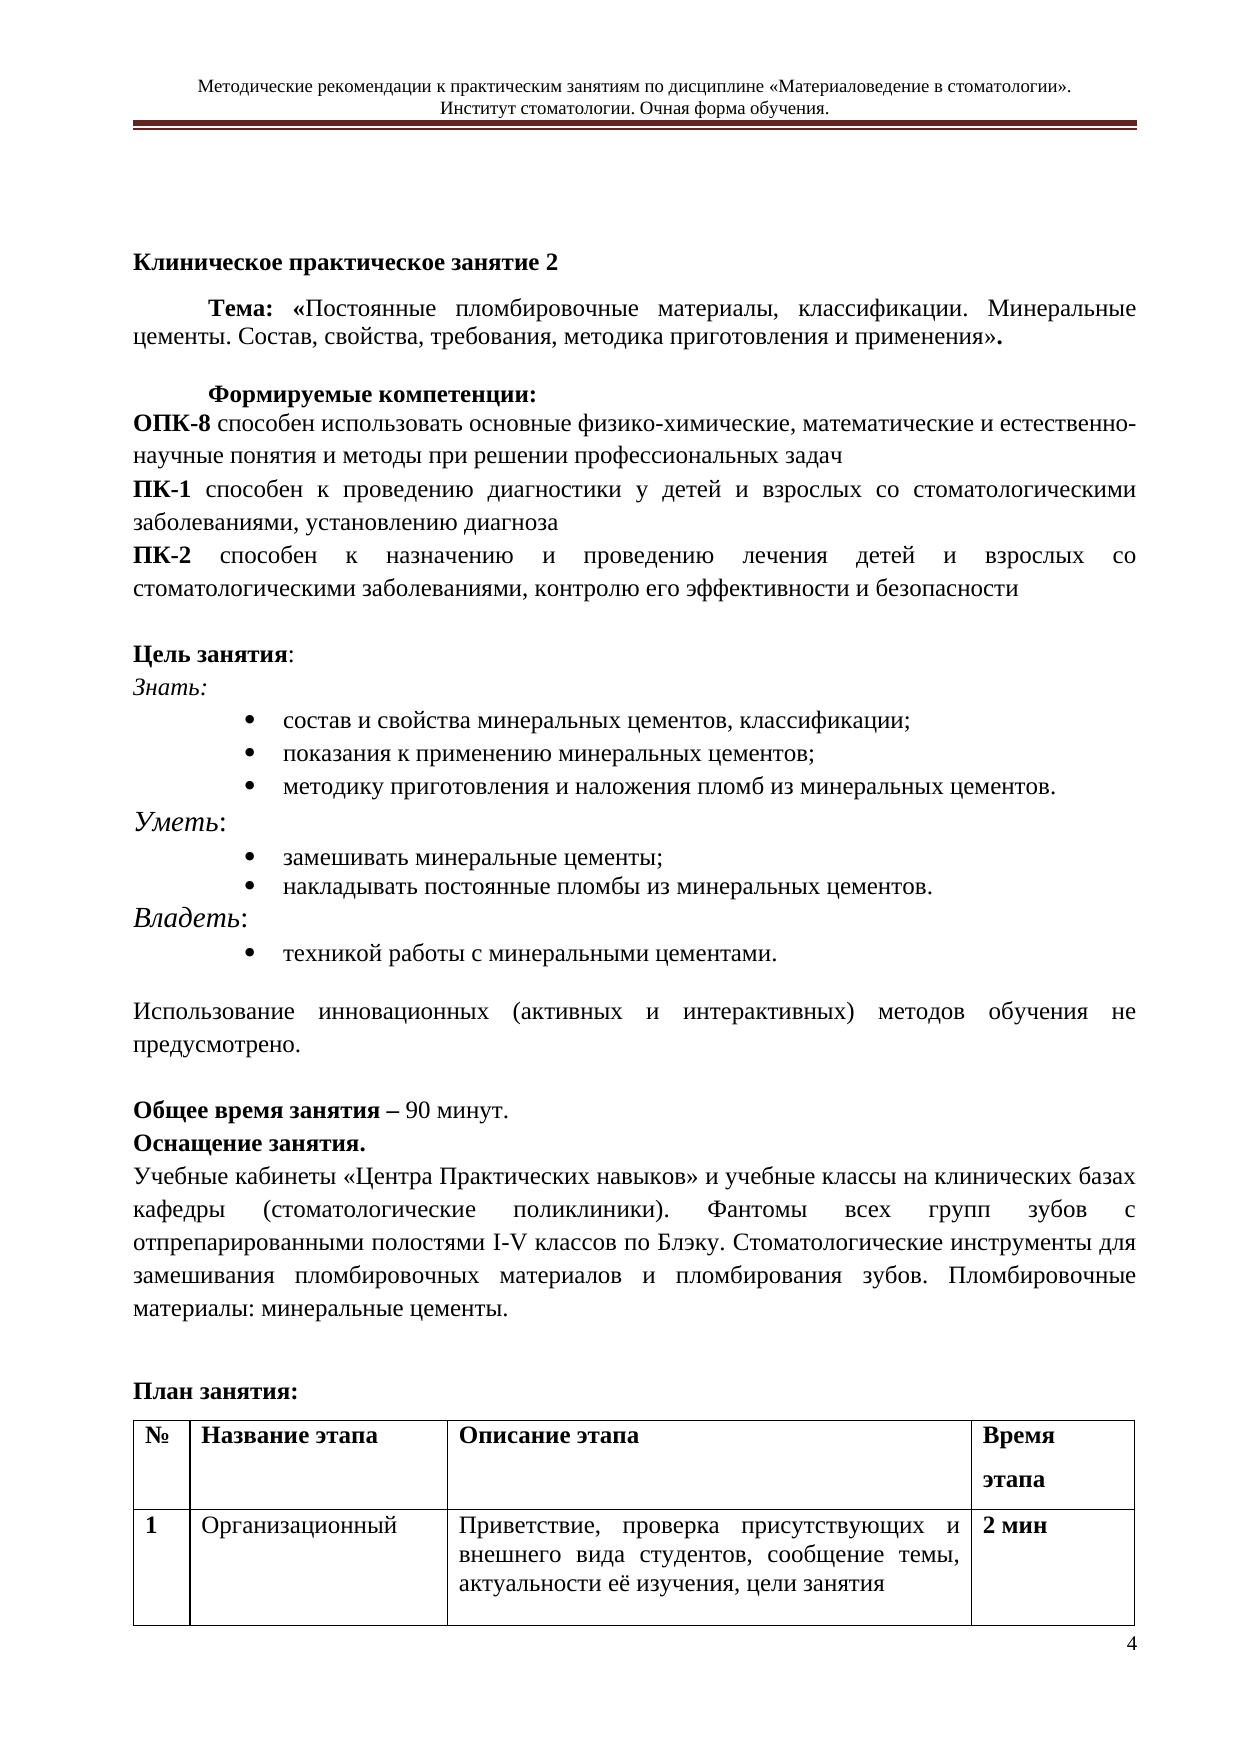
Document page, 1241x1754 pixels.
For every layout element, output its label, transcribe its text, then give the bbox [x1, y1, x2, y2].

table_cell Приветствие, проверка присутствующих и внешнего вида студентов, сообщение темы, актуальности её изучения, цели занятия [448, 1510, 971, 1625]
table_cell 2 мин [972, 1510, 1134, 1625]
table_cell Организационный [191, 1510, 447, 1625]
list накладывать постоянные пломбы из минеральных цементов. [245, 871, 1137, 900]
list методику приготовления и наложения пломб из минеральных цементов. [245, 771, 1137, 799]
text Знать: [133, 672, 1137, 701]
list показания к применению минеральных цементов; [245, 738, 1137, 767]
text Цель занятия: [133, 639, 1137, 667]
list состав и свойства минеральных цементов, классификации; [245, 705, 1137, 733]
text Учебные кабинеты «Центра Практических навыков» и учебные классы на клинических базах кафедры (стоматологические поликлиники). Фантомы всех групп зубов с отпрепарированными полостями I-V классов по Блэку. Стоматологические инструменты для замешивания пломбировочных материалов и пломбирования зубов. Пломбировочные материалы: минеральные цементы. [133, 1161, 1137, 1322]
text План занятия: [133, 1376, 1137, 1405]
text Общее время занятия – 90 минут. [133, 1095, 1137, 1124]
list Использование инновационных (активных и интерактивных) методов обучения не предусмотрено. [133, 996, 1137, 1058]
table_cell 1 [134, 1510, 189, 1625]
list Владеть: [133, 900, 1137, 933]
text ПК-1 способен к проведению диагностики у детей и взрослых со стоматологическими заболеваниями, установлению диагноза [133, 474, 1137, 535]
text Клиническое практическое занятие 2 [133, 247, 1137, 276]
table_header № [134, 1421, 189, 1509]
text ПК-2 способен к назначению и проведению лечения детей и взрослых со стоматологическими заболеваниями, контролю его эффективности и безопасности [133, 540, 1137, 601]
table_header Название этапа [191, 1421, 447, 1509]
text Формируемые компетенции: [133, 379, 1137, 408]
text ОПК-8 способен использовать основные физико-химические, математические и естественно-научные понятия и методы при решении профессиональных задач [133, 408, 1137, 469]
text Тема: «Постоянные пломбировочные материалы, классификации. Минеральные цементы. Состав, свойства, требования, методика приготовления и применения». [133, 293, 1137, 350]
table_header Время этапа [972, 1421, 1134, 1509]
list техникой работы с минеральными цементами. [245, 938, 1137, 967]
text Оснащение занятия. [133, 1128, 1137, 1157]
table_header Описание этапа [448, 1421, 971, 1509]
list замешивать минеральные цементы; [245, 842, 1137, 871]
list Уметь: [133, 804, 1137, 837]
